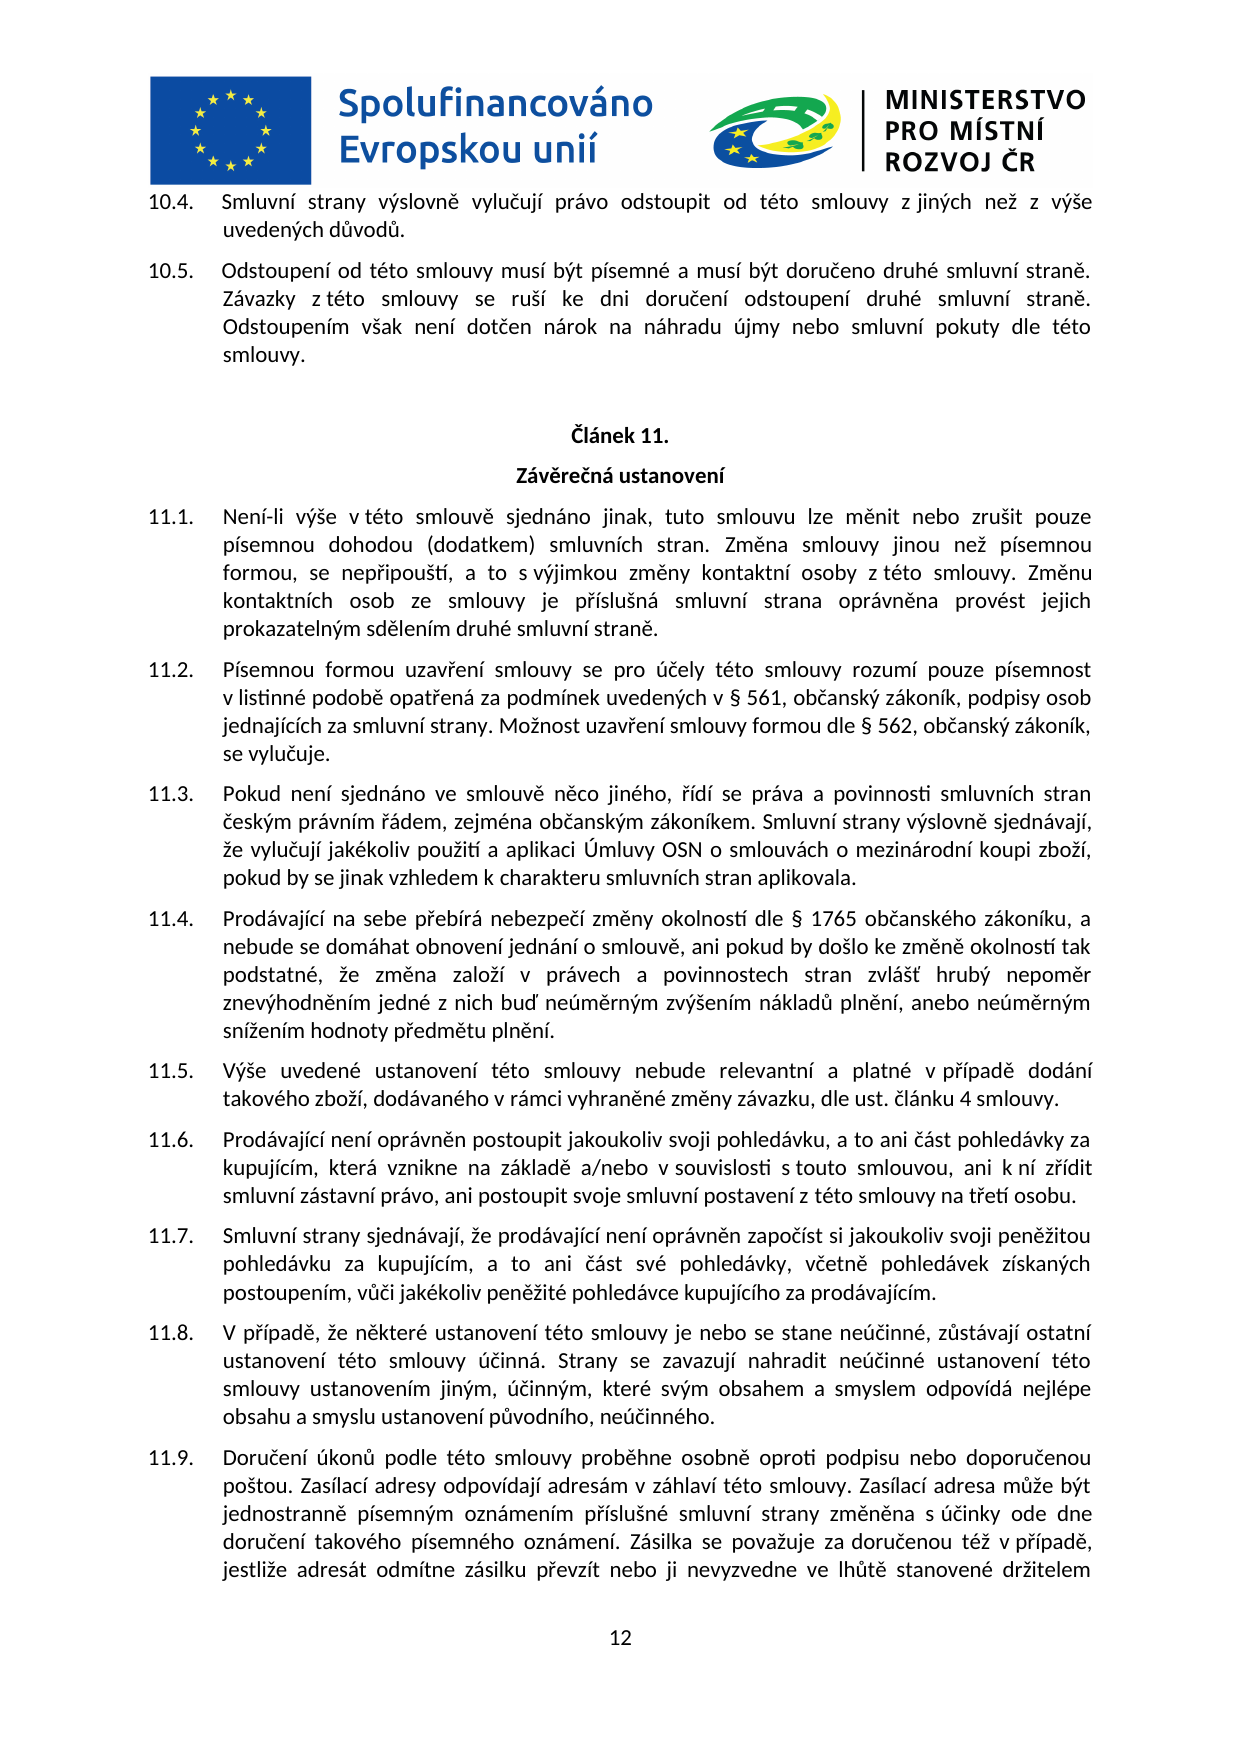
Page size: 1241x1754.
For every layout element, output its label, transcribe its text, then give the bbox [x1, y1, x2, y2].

list V případě, že některé ustanovení této smlouvy je nebo se stane neúčinné, zůstávají ostatní ustanovení této smlouvy účinná. Strany se zavazují nahradit neúčinné ustanovení této smlouvy ustanovením jiným, účinným, které svým obsahem a smyslem odpovídá nejlépe obsahu a smyslu ustanovení původního, neúčinného. [148, 1318, 1093, 1430]
list Smluvní strany sjednávají, že prodávající není oprávněn započíst si jakoukoliv svoji peněžitou pohledávku za kupujícím, a to ani část své pohledávky, včetně pohledávek získaných postoupením, vůči jakékoliv peněžité pohledávce kupujícího za prodávajícím. [148, 1222, 1093, 1306]
list Pokud není sjednáno ve smlouvě něco jiného, řídí se práva a povinnosti smluvních stran českým právním řádem, zejména občanským zákoníkem. Smluvní strany výslovně sjednávají, že vylučují jakékoliv použití a aplikaci Úmluvy OSN o smlouvách o mezinárodní koupi zboží, pokud by se jinak vzhledem k charakteru smluvních stran aplikovala. [148, 779, 1093, 891]
list Není-li výše v této smlouvě sjednáno jinak, tuto smlouvu lze měnit nebo zrušit pouze písemnou dohodou (dodatkem) smluvních stran. Změna smlouvy jinou než písemnou formou, se nepřipouští, a to s výjimkou změny kontaktní osoby z této smlouvy. Změnu kontaktních osob ze smlouvy je příslušná smluvní strana oprávněna provést jejich prokazatelným sdělením druhé smluvní straně. [148, 502, 1093, 642]
subtitle Závěrečná ustanovení [148, 462, 1093, 489]
list Výše uvedené ustanovení této smlouvy nebude relevantní a platné v případě dodání takového zboží, dodávaného v rámci vyhraněné změny závazku, dle ust. článku 4 smlouvy. [148, 1056, 1093, 1112]
list Písemnou formou uzavření smlouvy se pro účely této smlouvy rozumí pouze písemnost v listinné podobě opatřená za podmínek uvedených v § 561, občanský zákoník, podpisy osob jednajících za smluvní strany. Možnost uzavření smlouvy formou dle § 562, občanský zákoník, se vylučuje. [148, 655, 1093, 767]
list Prodávající není oprávněn postoupit jakoukoliv svoji pohledávku, a to ani část pohledávky za kupujícím, která vznikne na základě a/nebo v souvislosti s touto smlouvou, ani k ní zřídit smluvní zástavní právo, ani postoupit svoje smluvní postavení z této smlouvy na třetí osobu. [148, 1125, 1093, 1209]
list Smluvní strany výslovně vylučují právo odstoupit od této smlouvy z jiných než z výše uvedených důvodů. [148, 188, 1093, 243]
picture [147, 73, 1093, 188]
list Prodávající na sebe přebírá nebezpečí změny okolností dle § 1765 občanského zákoníku, a nebude se domáhat obnovení jednání o smlouvě, ani pokud by došlo ke změně okolností tak podstatné, že změna založí v právech a povinnostech stran zvlášť hrubý nepoměr znevýhodněním jedné z nich buď neúměrným zvýšením nákladů plnění, anebo neúměrným snížením hodnoty předmětu plnění. [148, 904, 1093, 1044]
text Článek 11. [148, 421, 1093, 449]
list Odstoupení od této smlouvy musí být písemné a musí být doručeno druhé smluvní straně. Závazky z této smlouvy se ruší ke dni doručení odstoupení druhé smluvní straně. Odstoupením však není dotčen nárok na náhradu újmy nebo smluvní pokuty dle této smlouvy. [148, 256, 1093, 368]
